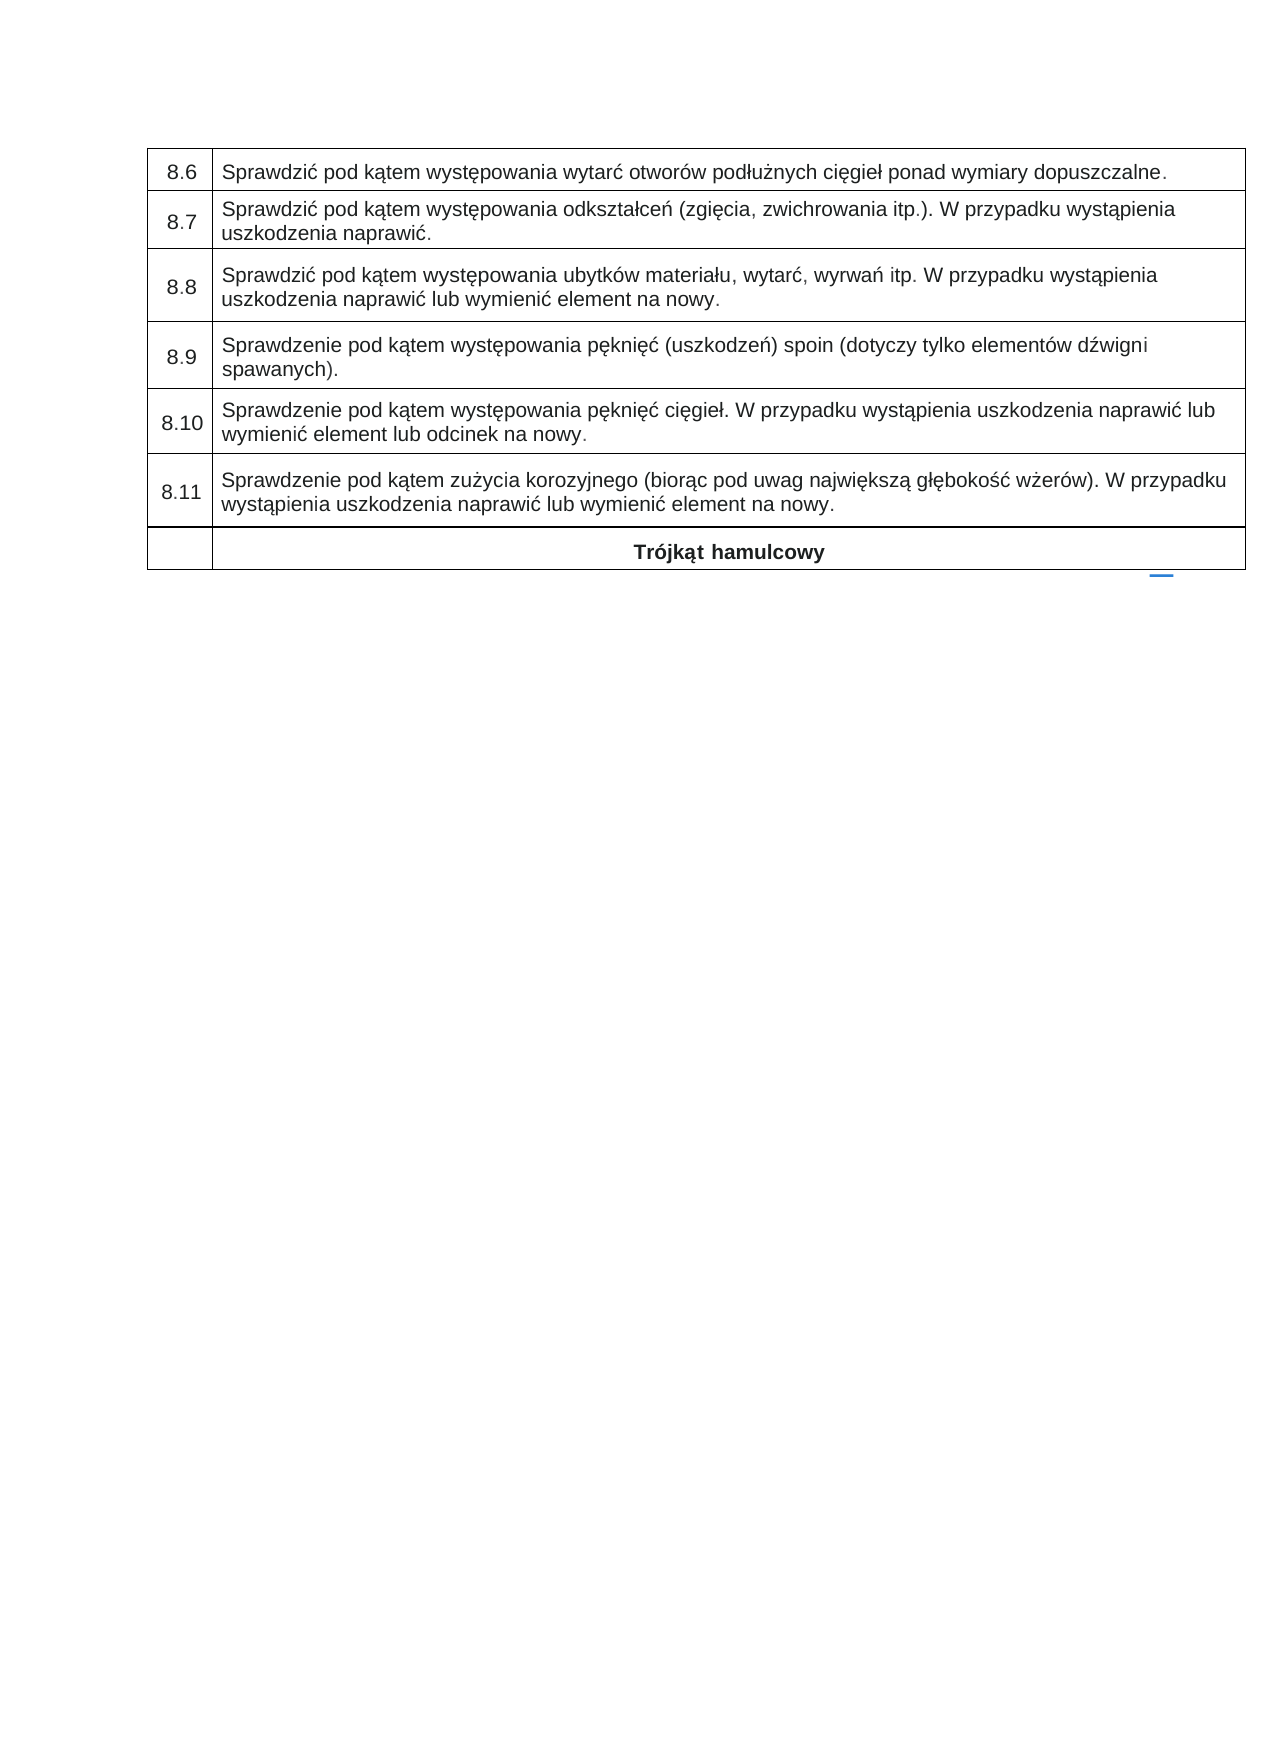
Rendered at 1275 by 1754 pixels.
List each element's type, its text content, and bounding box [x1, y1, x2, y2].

table_cell Sprawdzić pod kątem występowania ubytków materiału, wytarć, wyrwań itp. W przypadku wystąpienia uszkodzenia naprawić lub wymienić element na nowy. [213, 249, 1245, 321]
table_cell 8.7 [148, 191, 212, 247]
table_cell [148, 528, 212, 569]
table_cell Trójkąt hamulcowy _ [213, 528, 1245, 569]
table_cell 8.9 [148, 322, 212, 387]
table_cell 8.8 [148, 249, 212, 321]
table_cell Sprawdzenie pod kątem zużycia korozyjnego (biorąc pod uwag największą głębokość wżerów). W przypadku wystąpienia uszkodzenia naprawić lub wymienić element na nowy. [213, 454, 1245, 526]
table_cell 8.11 [148, 454, 212, 526]
table_cell 8.6 [148, 149, 212, 190]
table_cell Sprawdzenie pod kątem występowania pęknięć (uszkodzeń) spoin (dotyczy tylko elementów dźwigni spawanych). [213, 322, 1245, 387]
table_cell Sprawdzić pod kątem występowania odkształceń (zgięcia, zwichrowania itp.). W przypadku wystąpienia uszkodzenia naprawić. [213, 191, 1245, 247]
table_cell 8.10 [148, 389, 212, 453]
table_cell Sprawdzić pod kątem występowania wytarć otworów podłużnych cięgieł ponad wymiary dopuszczalne. [213, 149, 1245, 190]
table_cell Sprawdzenie pod kątem występowania pęknięć cięgieł. W przypadku wystąpienia uszkodzenia naprawić lub wymienić element lub odcinek na nowy. [213, 389, 1245, 453]
